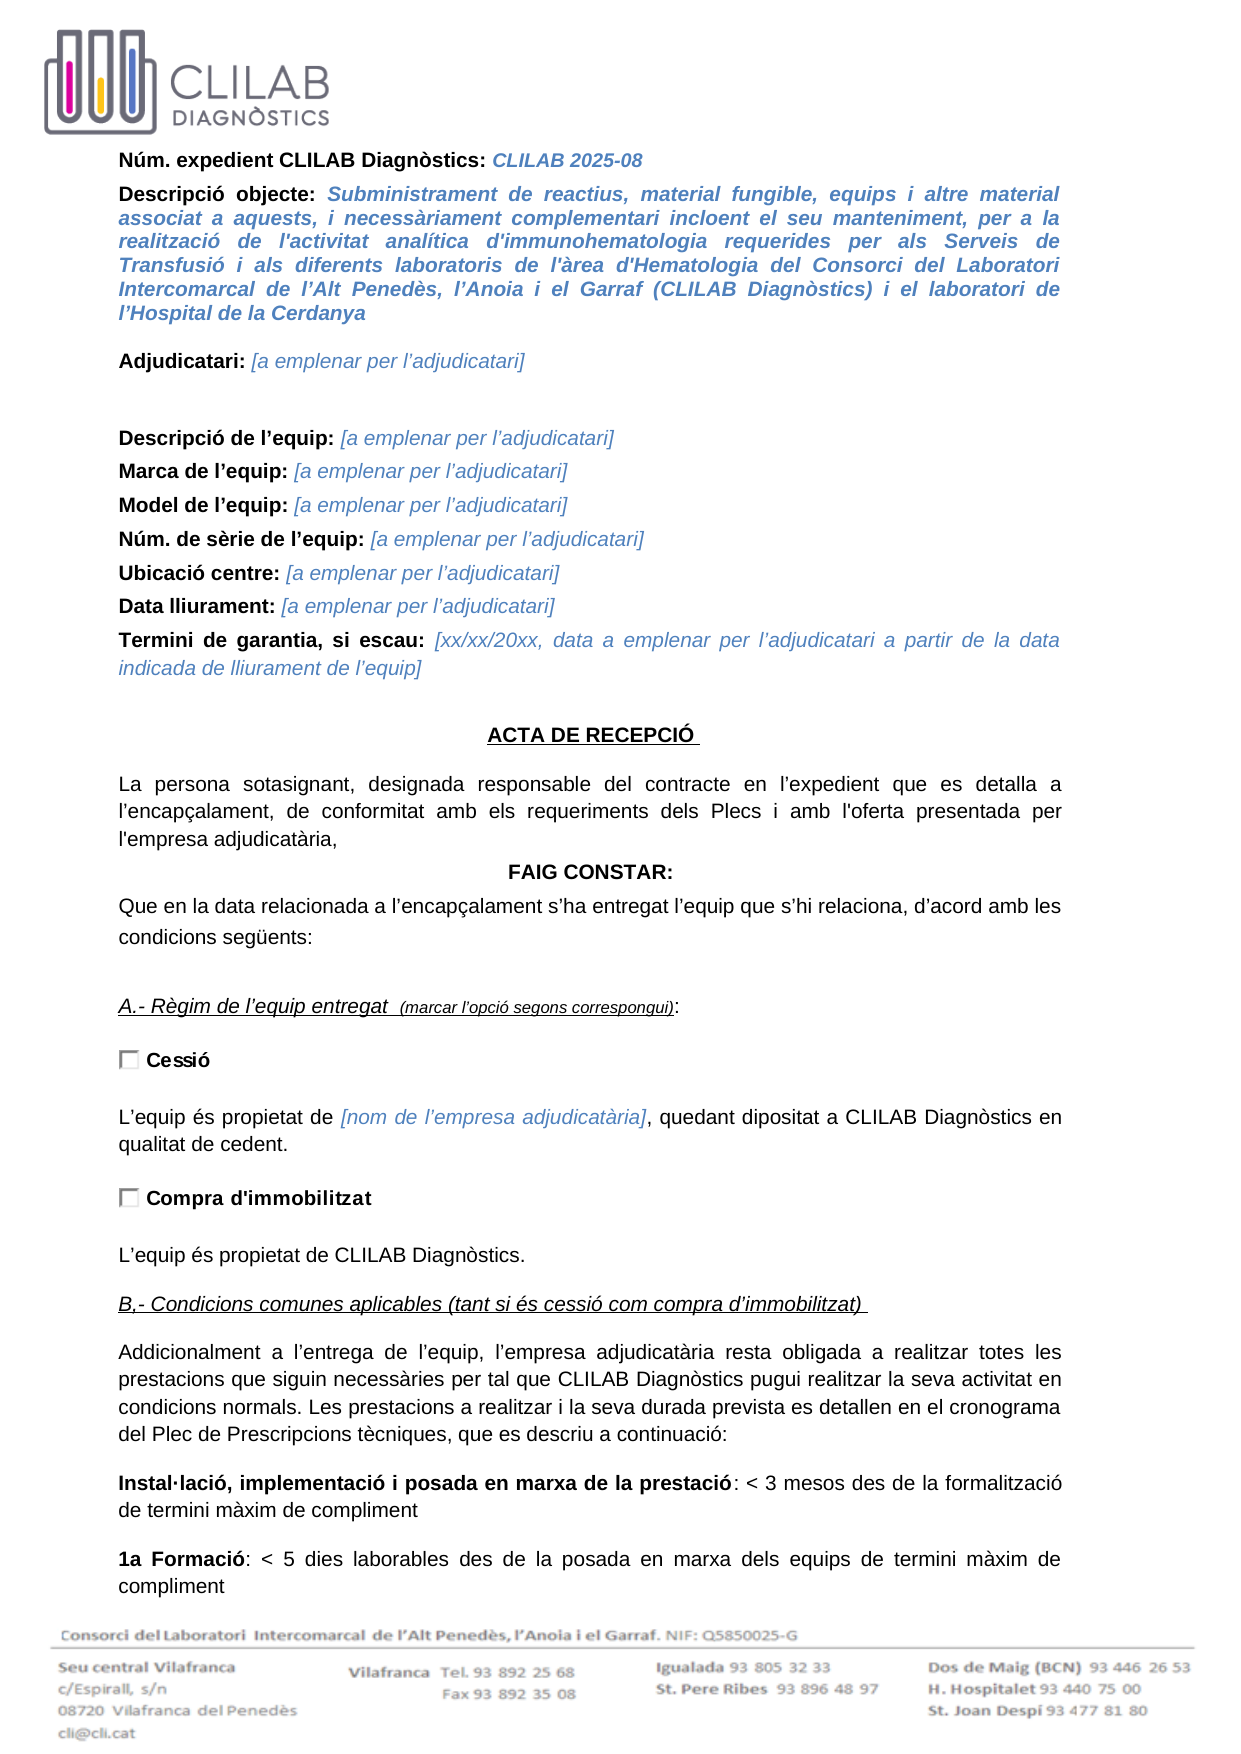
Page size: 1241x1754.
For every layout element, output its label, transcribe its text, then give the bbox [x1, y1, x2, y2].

text Que en la data relacionada a l’encapçalament s’ha entregat l’equip que s’hi relaciona, d’acord amb les condicions següents: [118, 894, 1063, 950]
text Model de l’equip: [a emplenar per l’adjudicatari] [118, 493, 1063, 517]
text L’equip és propietat de [nom de l’empresa adjudicatària], quedant dipositat a CLILAB Diagnòstics en qualitat de cedent. [118, 1104, 1063, 1156]
text Ubicació centre: [a emplenar per l’adjudicatari] [118, 561, 1063, 584]
text B,- Condicions comunes aplicables (tant si és cessió com compra d’immobilitzat) [118, 1291, 1063, 1315]
text Núm. de sèrie de l’equip: [a emplenar per l’adjudicatari] [118, 527, 1063, 551]
picture [44, 1625, 1198, 1746]
text L’equip és propietat de CLILAB Diagnòstics. [118, 1243, 1063, 1267]
text Descripció objecte: Subministrament de reactius, material fungible, equips i altre material associat a aquests, i necessàriament complementari incloent el seu manteniment, per a la realització de l'activitat analítica d'immunohematologia requerides per als Serveis de Transfusió i als diferents laboratoris de l'àrea d'Hematologia del Consorci del Laboratori Intercomarcal de l’Alt Penedès, l’Anoia i el Garraf (CLILAB Diagnòstics) i el laboratori de l’Hospital de la Cerdanya [118, 181, 1063, 325]
text ACTA DE RECEPCIÓ [118, 723, 1063, 747]
text Marca de l’equip: [a emplenar per l’adjudicatari] [118, 459, 1063, 483]
text A.- Règim de l’equip entregat (marcar l’opció segons correspongui): [118, 994, 1063, 1018]
text Data lliurament: [a emplenar per l’adjudicatari] [118, 594, 1063, 618]
text Termini de garantia, si escau: [xx/xx/20xx, data a emplenar per l’adjudicatari a partir de la data indicada de lliurament de l’equip] [118, 628, 1063, 679]
text Descripció de l’equip: [a emplenar per l’adjudicatari] [118, 426, 1063, 449]
text Instal·lació, implementació i posada en marxa de la prestació: < 3 mesos des de la formalització de termini màxim de compliment [118, 1471, 1063, 1522]
text Núm. expedient CLILAB Diagnòstics: CLILAB 2025-08 [118, 148, 1063, 172]
text 1a Formació: < 5 dies laborables des de la posada en marxa dels equips de termini màxim de compliment [118, 1546, 1063, 1598]
text FAIG CONSTAR: [118, 860, 1063, 884]
picture [44, 29, 331, 135]
text Adjudicatari: [a emplenar per l’adjudicatari] [118, 349, 1063, 373]
text Addicionalment a l’entrega de l’equip, l’empresa adjudicatària resta obligada a realitzar totes les prestacions que siguin necessàries per tal que CLILAB Diagnòstics pugui realitzar la seva activitat en condicions normals. Les prestacions a realitzar i la seva durada prevista es detallen en el cronograma del Plec de Prescripcions tècniques, que es descriu a continuació: [118, 1340, 1063, 1446]
text La persona sotasignant, designada responsable del contracte en l’expedient que es detalla a l’encapçalament, de conformitat amb els requeriments dels Plecs i amb l'oferta presentada per l'empresa adjudicatària, [118, 771, 1063, 850]
